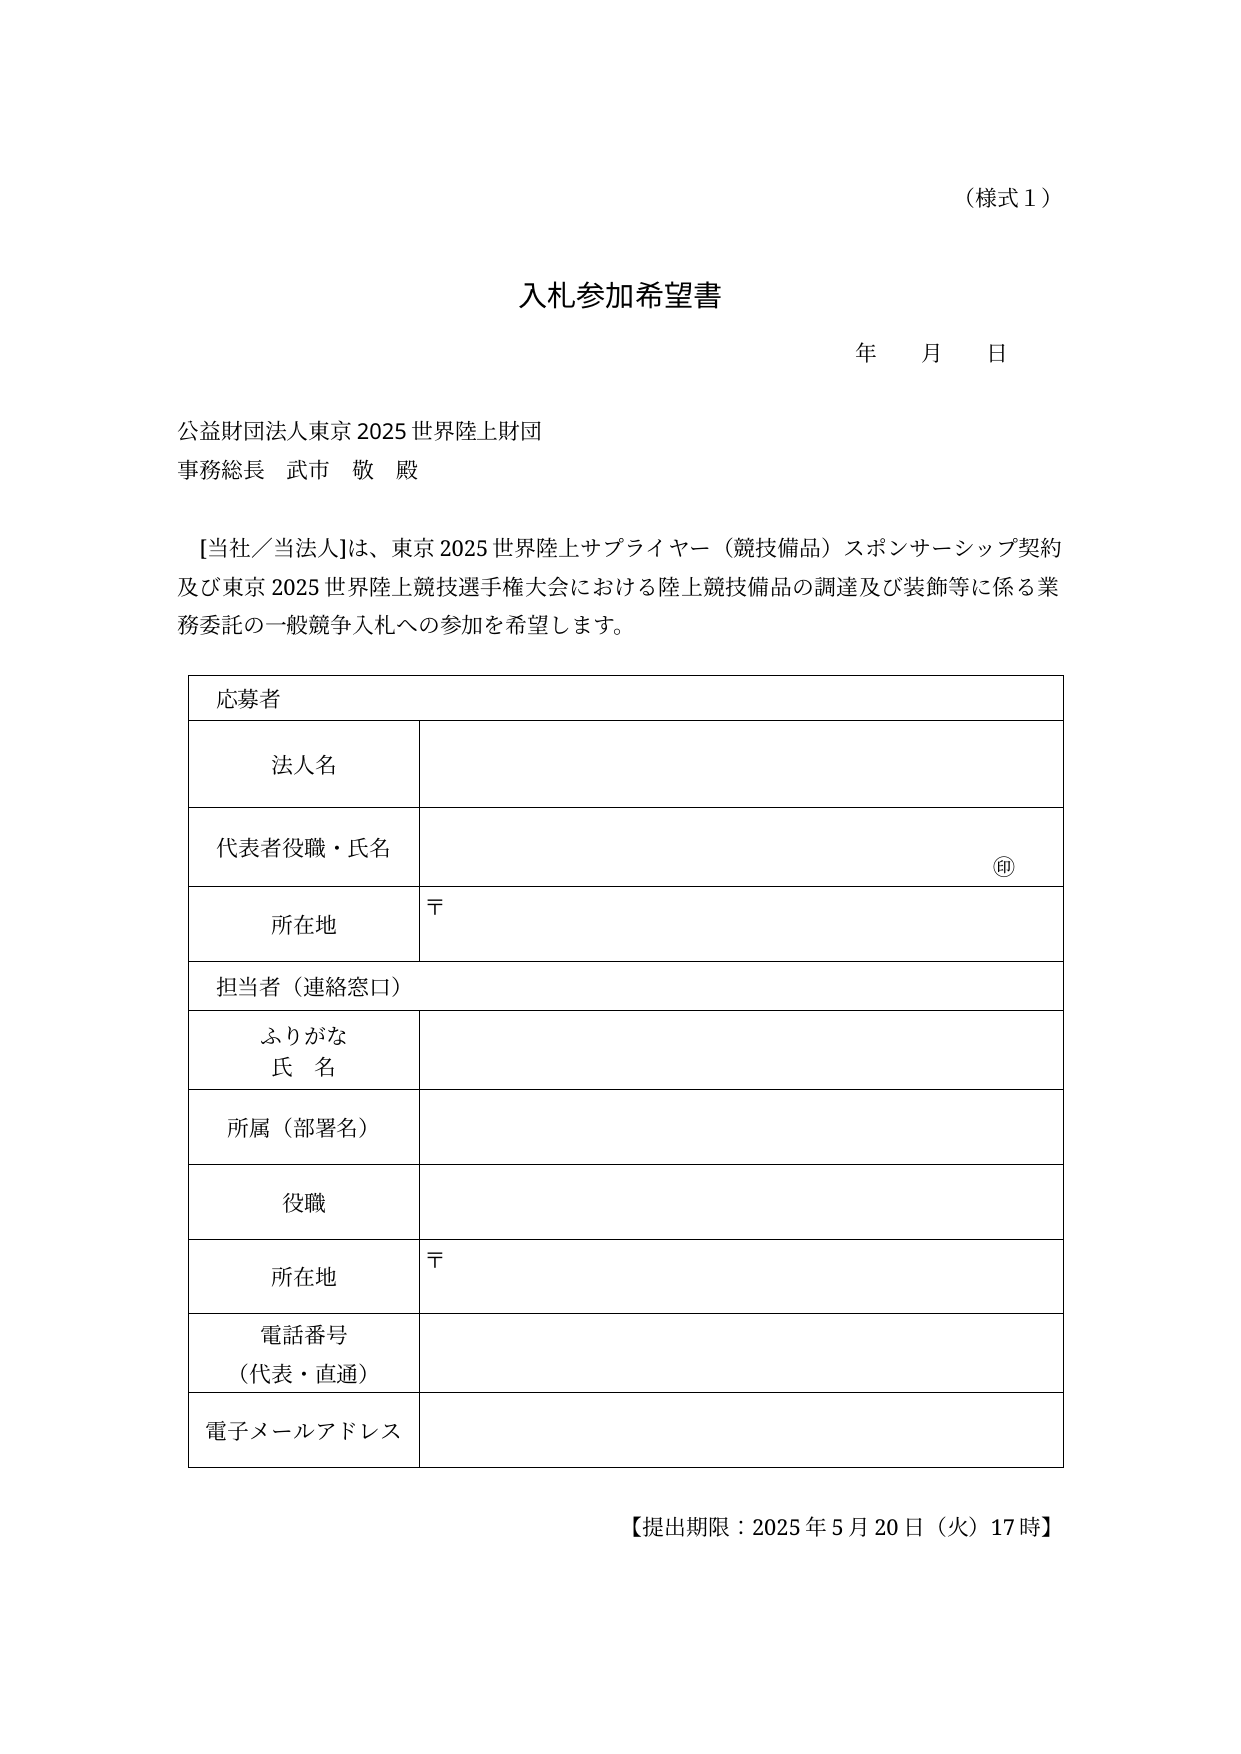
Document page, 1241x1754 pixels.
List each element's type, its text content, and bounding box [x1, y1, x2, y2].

table_cell 役職 [189, 1165, 419, 1238]
text 年 月 日 [768, 333, 1063, 372]
table_cell 所在地 [189, 1240, 419, 1313]
text 入札参加希望書 [177, 255, 1063, 333]
table_cell [420, 1165, 1063, 1238]
text [当社／当法人]は、東京2025世界陸上サプライヤー（競技備品）スポンサーシップ契約及び東京2025世界陸上競技選手権大会における陸上競技備品の調達及び装飾等に係る業務委託の一般競争入札への参加を希望します。 [177, 527, 1063, 644]
table_cell 所属（部署名） [189, 1090, 419, 1164]
table_header 応募者 [189, 676, 1063, 720]
table_cell 代表者役職・氏名 [189, 808, 419, 886]
text 公益財団法人東京2025世界陸上財団 [177, 411, 1063, 449]
table_cell [420, 1090, 1063, 1164]
table_cell 〒 [420, 887, 1063, 961]
text （様式１） [177, 178, 1063, 216]
table_cell 担当者（連絡窓口） [189, 962, 1063, 1010]
table_cell 電子メールアドレス [189, 1393, 419, 1467]
text 【提出期限：2025年5月20日（火）17時】 [177, 1507, 1063, 1545]
table_cell [420, 1393, 1063, 1467]
table_cell [420, 1011, 1063, 1089]
table_cell [420, 721, 1063, 807]
table_cell 法人名 [189, 721, 419, 807]
table_cell [189, 1011, 419, 1089]
table_cell 所在地 [189, 887, 419, 961]
text 事務総長 武市 敬 殿 [177, 449, 1063, 488]
table_cell ㊞ [420, 808, 1063, 886]
table_cell 〒 [420, 1240, 1063, 1313]
table_cell 電話番号 （代表・直通） [189, 1314, 419, 1392]
table_cell [420, 1314, 1063, 1392]
